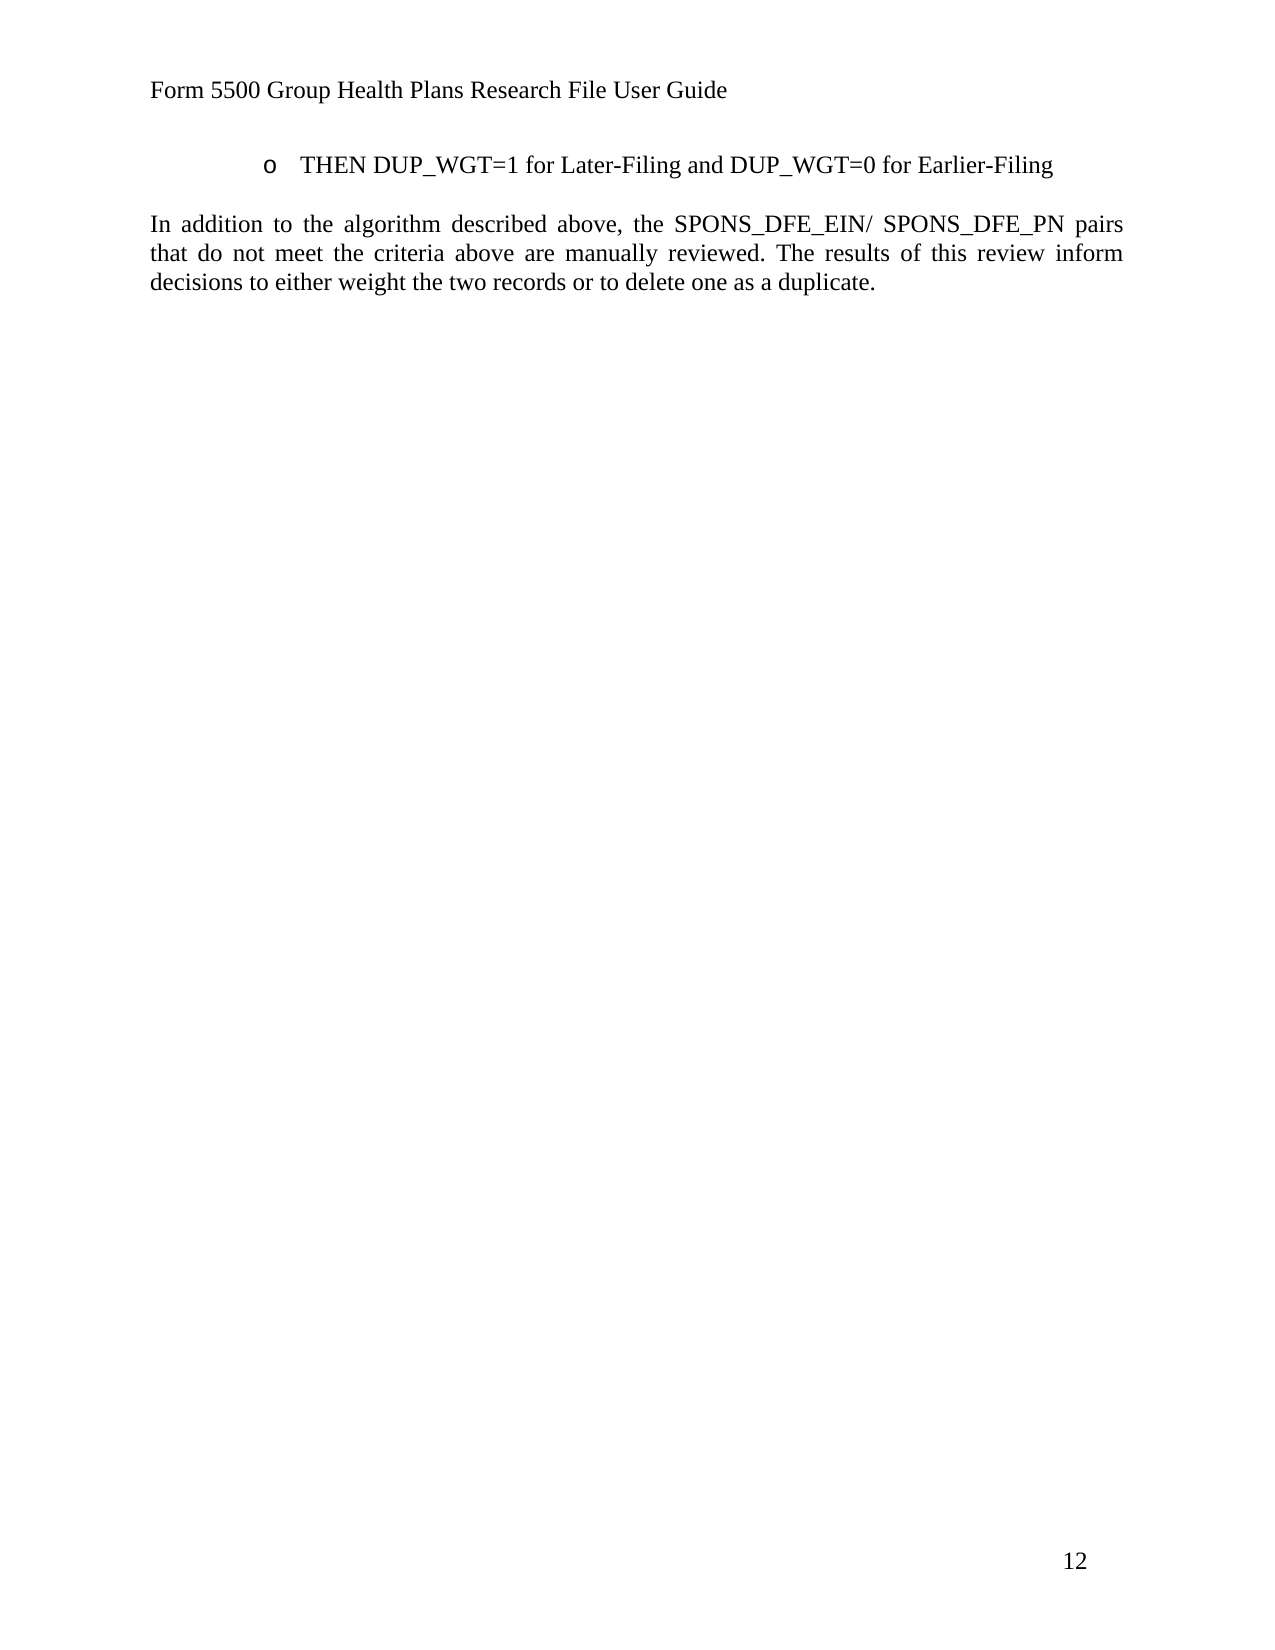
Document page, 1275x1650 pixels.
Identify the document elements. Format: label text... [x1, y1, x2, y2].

list THEN DUP_WGT=1 for Later-Filing and DUP_WGT=0 for Earlier-Filing [262, 150, 1125, 181]
text In addition to the algorithm described above, the SPONS_DFE_EIN/ SPONS_DFE_PN pairs that do not meet the criteria above are manually reviewed. The results of this review inform decisions to either weight the two records or to delete one as a duplicate. [150, 209, 1125, 296]
